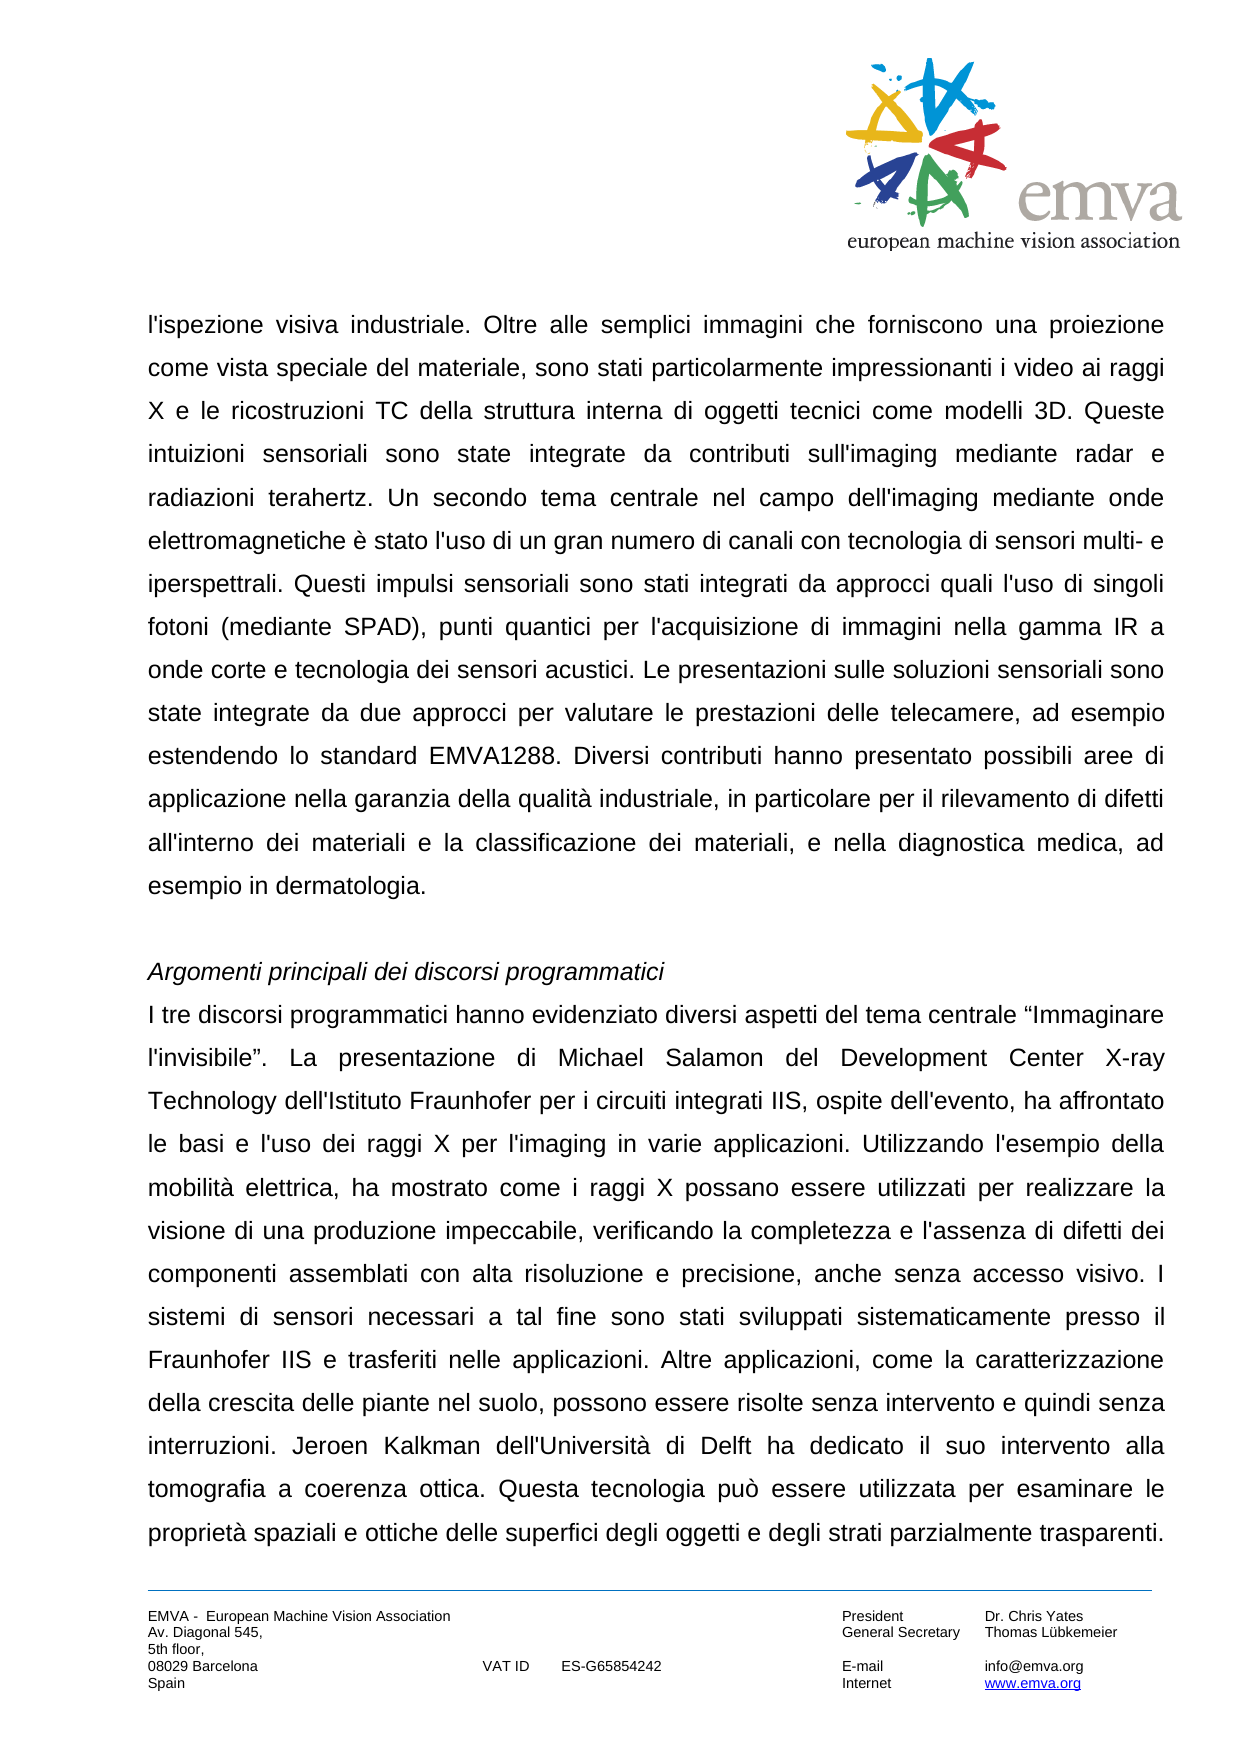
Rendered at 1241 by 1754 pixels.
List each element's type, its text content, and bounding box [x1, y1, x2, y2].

picture [846, 58, 1183, 250]
picture [935, 86, 946, 106]
text Argomenti principali dei discorsi programmatici [148, 957, 1167, 986]
